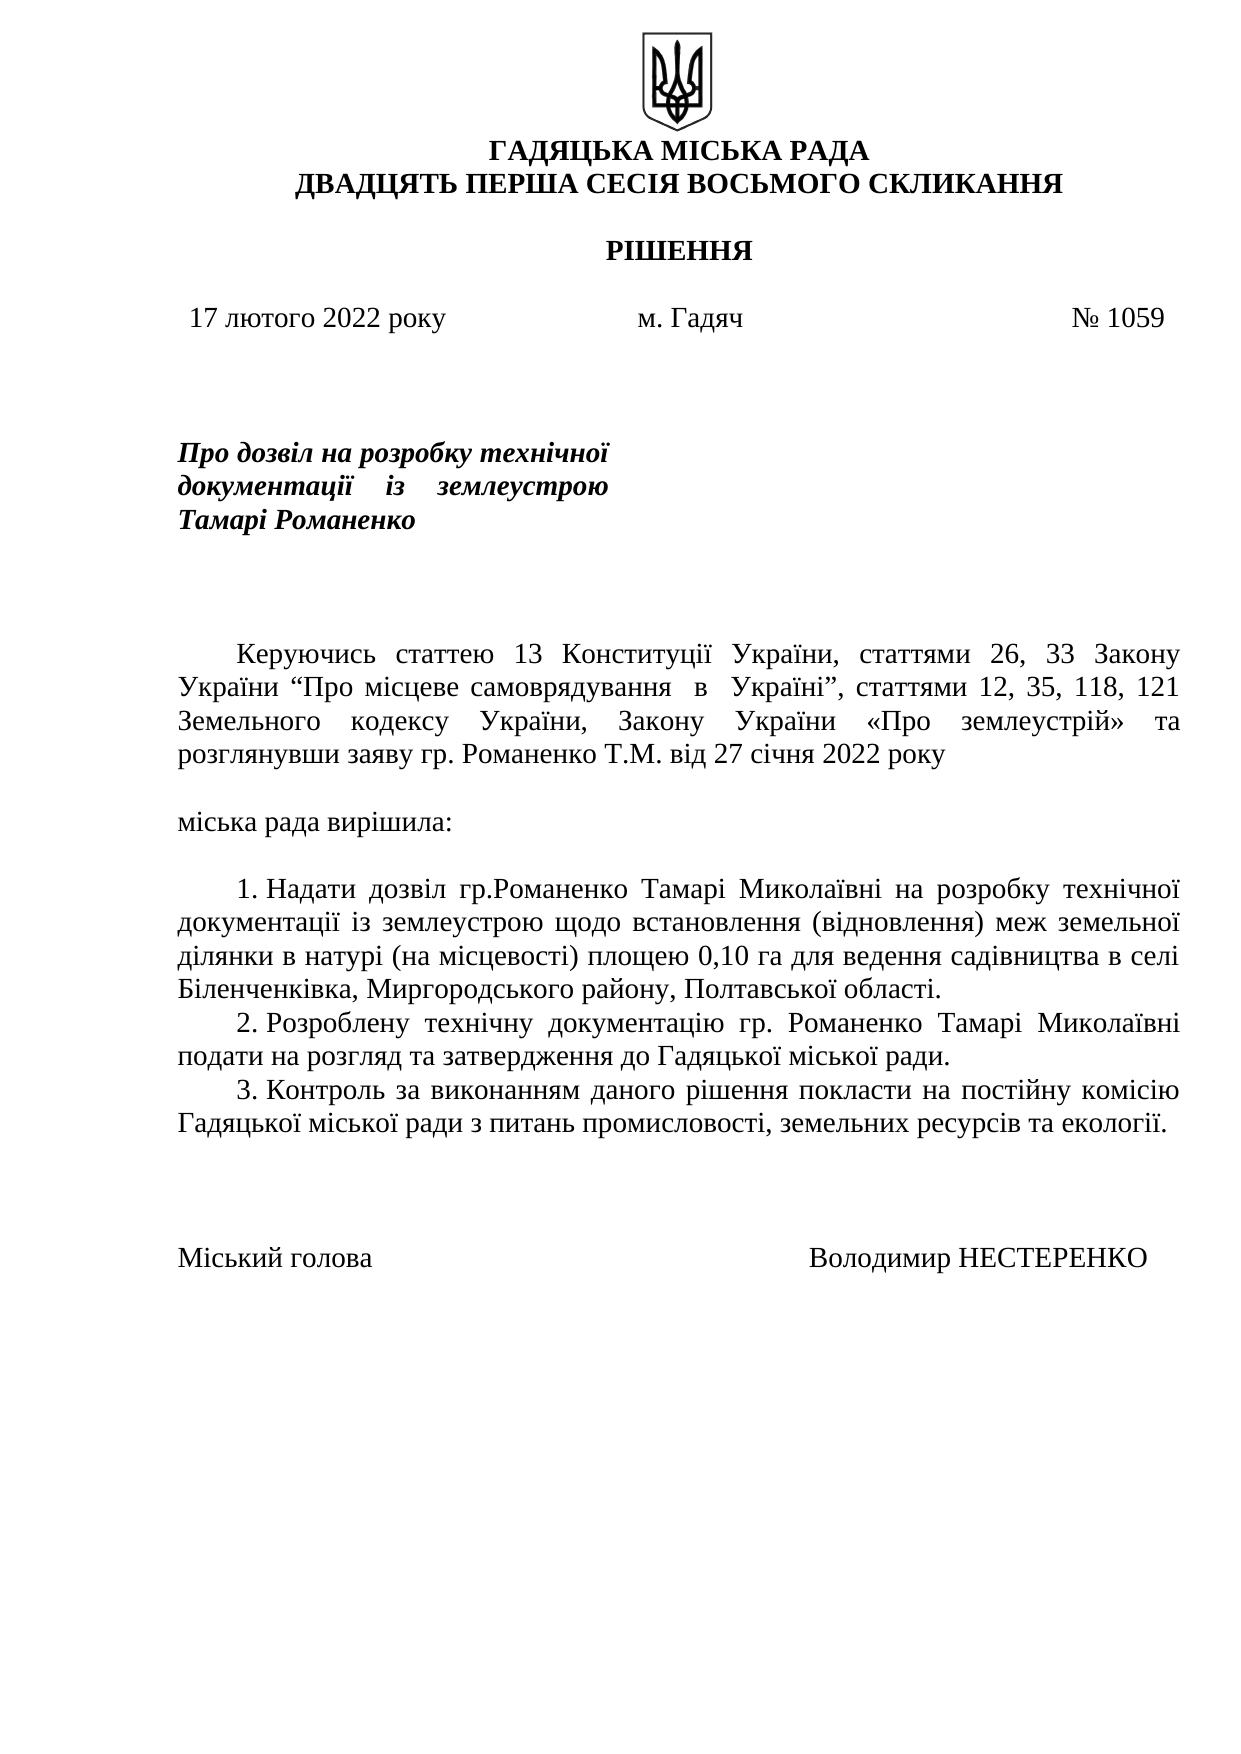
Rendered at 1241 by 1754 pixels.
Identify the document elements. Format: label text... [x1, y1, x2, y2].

list Надати дозвіл гр.Романенко Тамарі Миколаївні на розробку технічної документації із землеустрою щодо встановлення (відновлення) меж земельної ділянки в натурі (на місцевості) площею 0,10 га для ведення садівництва в селі Біленченківка, Миргородського району, Полтавської області. [177, 871, 1181, 1005]
text ГАДЯЦЬКА МІСЬКА РАДА [177, 133, 1181, 166]
table_header м. Гадяч [519, 301, 861, 334]
list Розроблену технічну документацію гр. Романенко Тамарі Миколаївні подати на розгляд та затвердження до Гадяцької міської ради. [177, 1005, 1181, 1072]
picture [641, 31, 713, 133]
text ДВАДЦЯТЬ ПЕРША СЕСІЯ ВОСЬМОГО СКЛИКАННЯ [177, 166, 1181, 200]
text РІШЕННЯ [177, 233, 1181, 267]
table_header Про дозвіл на розробку технічної документації із землеустрою Тамарі Романенко [166, 435, 620, 535]
text міська рада вирішила: [177, 804, 1181, 837]
table_header Володимир НЕСТЕРЕНКО [798, 1240, 1167, 1273]
table_header № 1059 [861, 301, 1178, 334]
list Контроль за виконанням даного рішення покласти на постійну комісію Гадяцької міської ради з питань промисловості, земельних ресурсів та екології. [177, 1072, 1181, 1139]
table_header Міський голова [166, 1240, 797, 1273]
text Керуючись статтею 13 Конституції України, статтями 26, 33 Закону України “Про місцеве самоврядування в Україні”, статтями 12, 35, 118, 121 Земельного кодексу України, Закону України «Про землеустрій» та розглянувши заяву гр. Романенко Т.М. від 27 січня 2022 року [177, 636, 1181, 770]
table_header 17 лютого 2022 року [177, 301, 519, 334]
